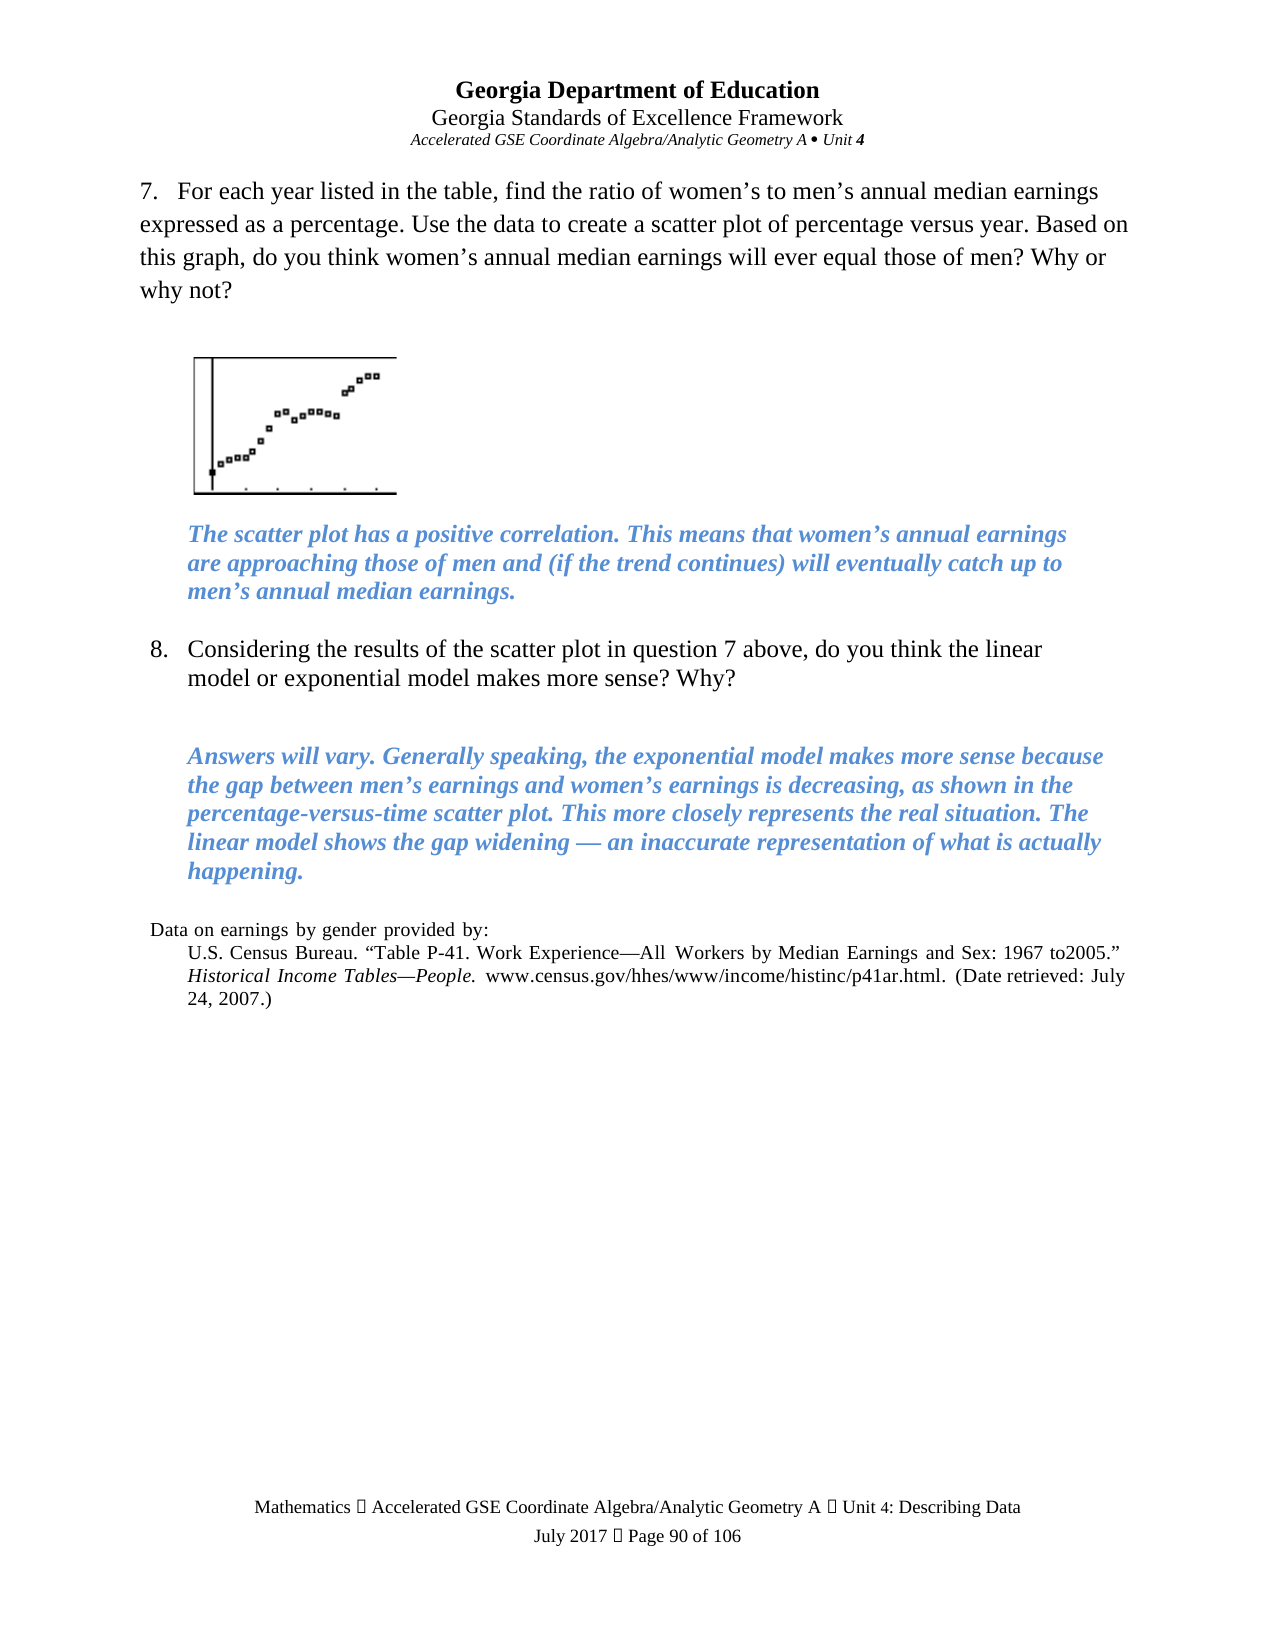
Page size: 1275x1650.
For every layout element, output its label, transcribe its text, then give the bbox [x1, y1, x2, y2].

text U.S. Census Bureau. “Table P-41. Work Experience—All Workers by Median Earnings and Sex: 1967 to2005.” Historical Income Tables—People. www.census.gov/hhes/www/income/histinc/p41ar.html. (Date retrieved: July 24, 2007.) [187, 941, 1137, 1009]
text Answers will vary. Generally speaking, the exponential model makes more sense because the gap between men’s earnings and women’s earnings is decreasing, as shown in the percentage-versus-time scatter plot. This more closely represents the real situation. The linear model shows the gap widening — an inaccurate representation of what is actually happening. [187, 741, 1123, 885]
text The scatter plot has a positive correlation. This means that women’s annual earnings are approaching those of men and (if the trend continues) will eventually catch up to men’s annual median earnings. [187, 519, 1088, 605]
picture [193, 357, 397, 495]
text Data on earnings by gender provided by: [150, 918, 1137, 941]
text 8. Considering the results of the scatter plot in question 7 above, do you think the linear model or exponential model makes more sense? Why? [150, 634, 1110, 691]
text 7. For each year listed in the table, find the ratio of women’s to men’s annual median earnings expressed as a percentage. Use the data to create a scatter plot of percentage versus year. Based on this graph, do you think women’s annual median earnings will ever equal those of men? Why or why not? [139, 176, 1135, 303]
